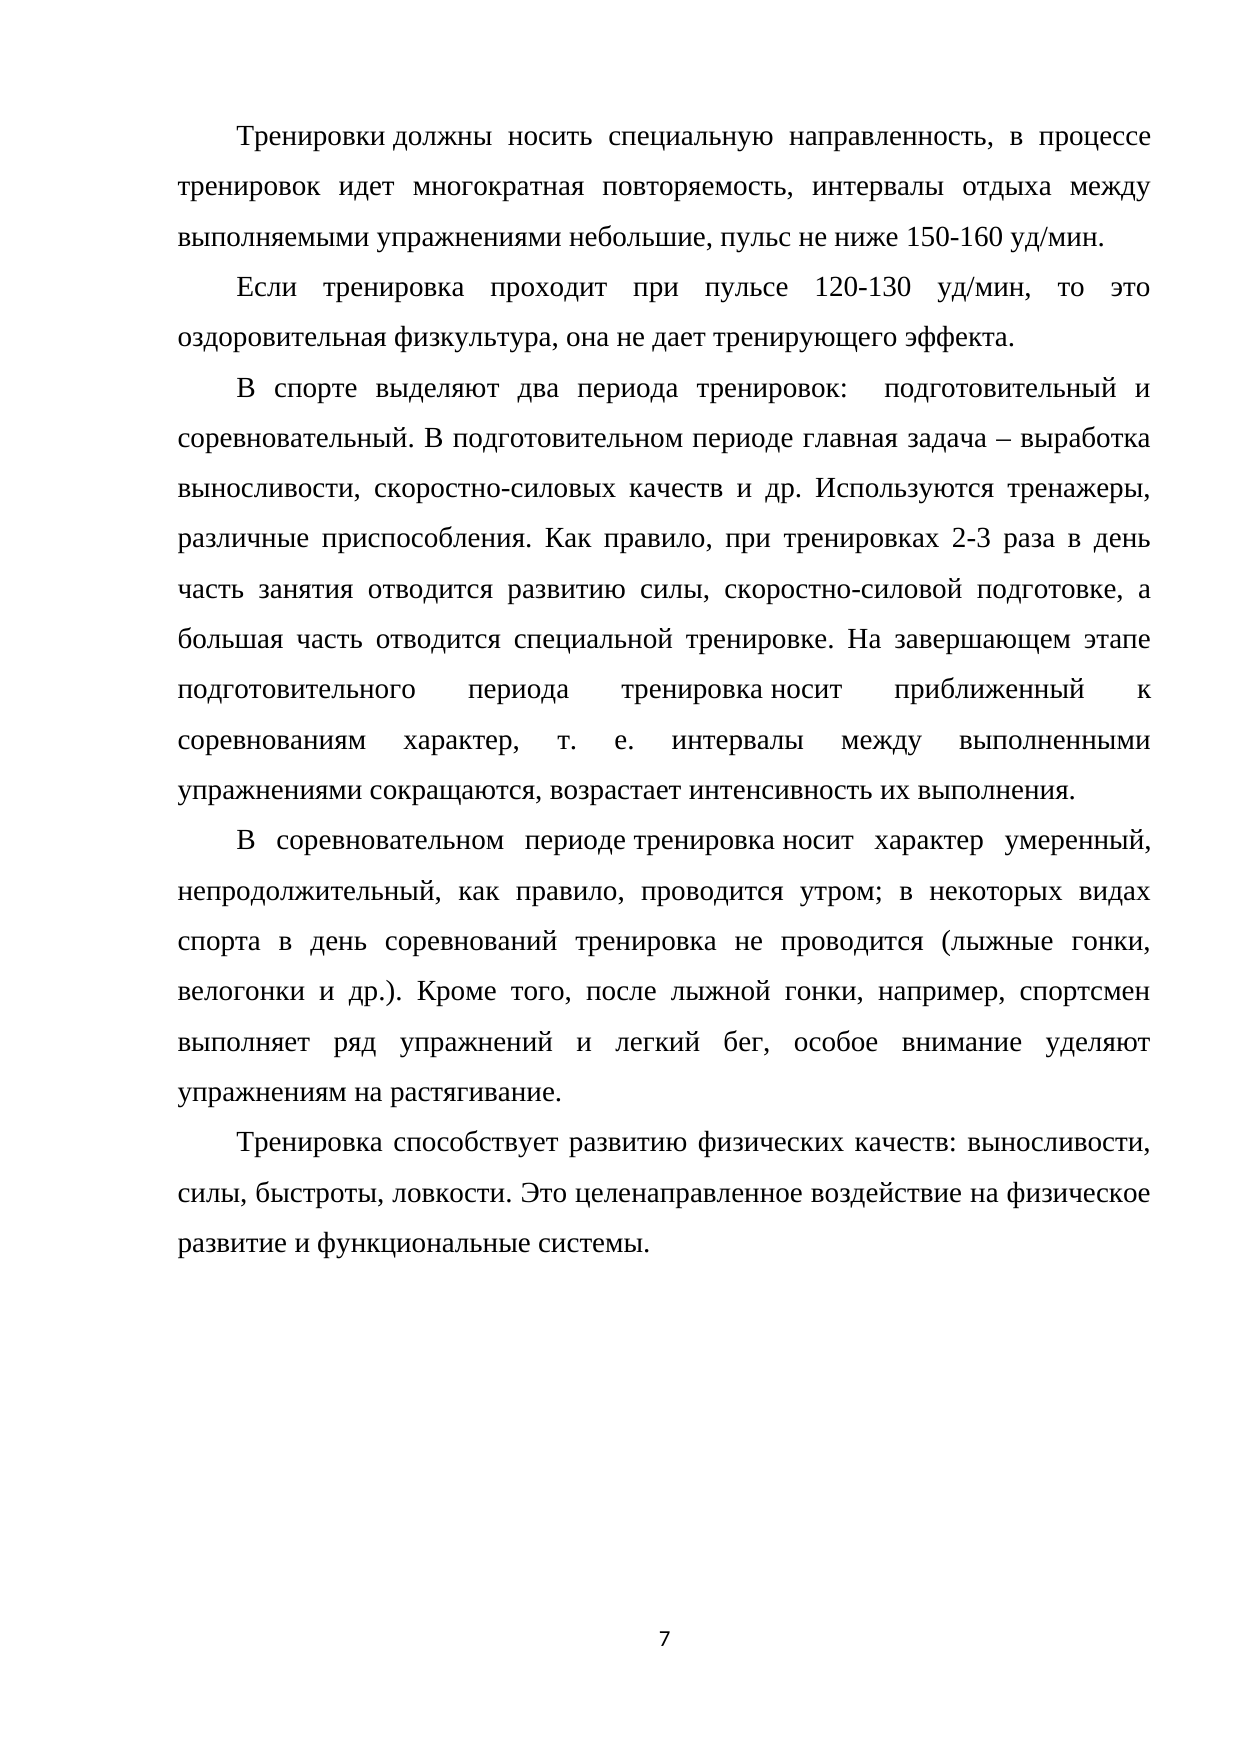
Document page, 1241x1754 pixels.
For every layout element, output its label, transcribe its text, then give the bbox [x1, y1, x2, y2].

text Тренировки должны носить специальную направленность, в процессе тренировок идет многократная повторяемость, интервалы отдыха между выполняемыми упражнениями небольшие, пульс не ниже 150-160 уд/мин. [177, 118, 1152, 252]
text В соревновательном периоде тренировка носит характер умеренный, непродолжительный, как правило, проводится утром; в некоторых видах спорта в день соревнований тренировка не проводится (лыжные гонки, велогонки и др.). Кроме того, после лыжной гонки, например, спортсмен выполняет ряд упражнений и легкий бег, особое внимание уделяют упражнениям на растягивание. [177, 822, 1152, 1108]
text Если тренировка проходит при пульсе 120-130 уд/мин, то это оздоровительная физкультура, она не дает тренирующего эффекта. [177, 269, 1152, 353]
text Тренировка способствует развитию физических качеств: выносливости, силы, быстроты, ловкости. Это целенаправленное воздействие на физическое развитие и функциональные системы. [177, 1124, 1152, 1258]
text В спорте выделяют два периода тренировок: подготовительный и соревновательный. В подготовительном периоде главная задача – выработка выносливости, скоростно-силовых качеств и др. Используются тренажеры, различные приспособления. Как правило, при тренировках 2-3 раза в день часть занятия отводится развитию силы, скоростно-силовой подготовке, а большая часть отводится специальной тренировке. На завершающем этапе подготовительного периода тренировка носит приближенный к соревнованиям характер, т. е. интервалы между выполненными упражнениями сокращаются, возрастает интенсивность их выполнения. [177, 370, 1152, 806]
